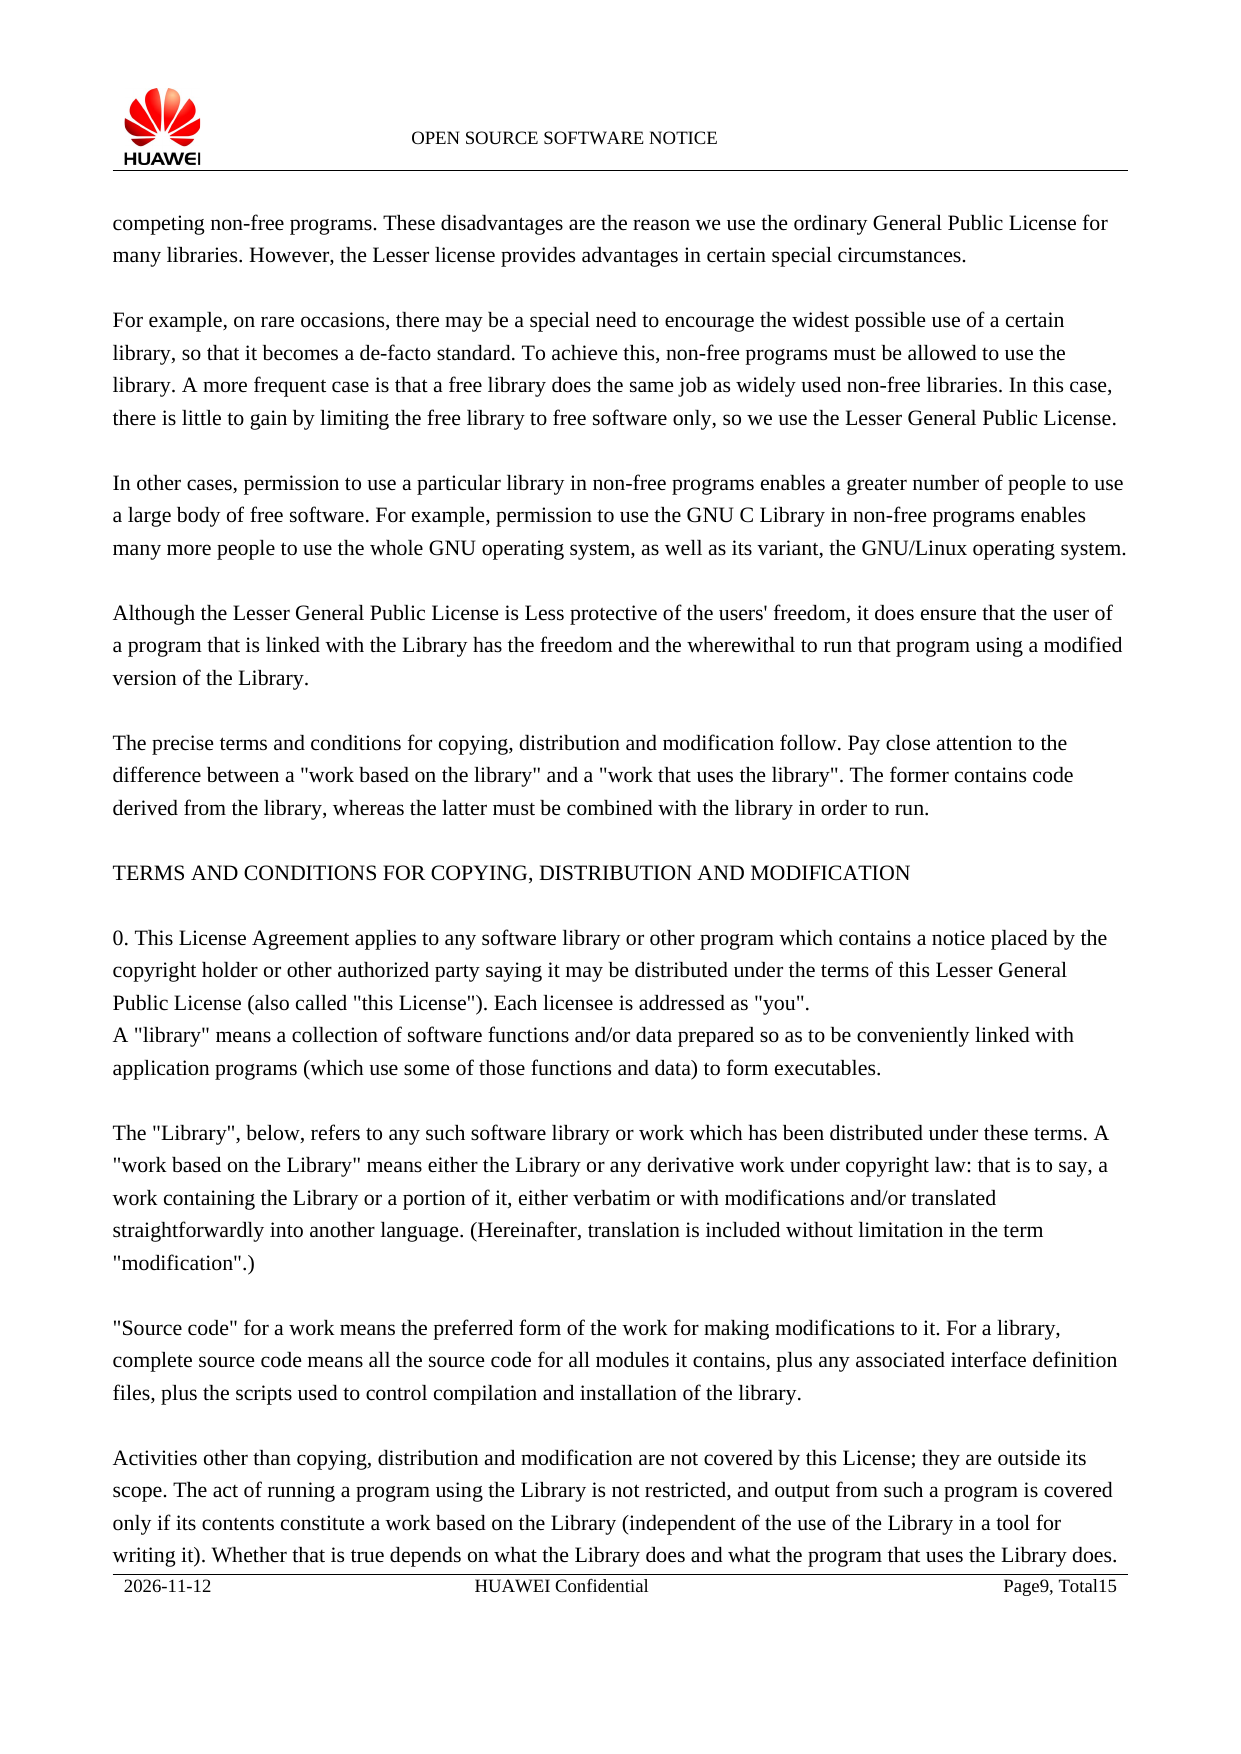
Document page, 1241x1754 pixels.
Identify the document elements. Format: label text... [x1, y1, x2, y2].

picture [124, 88, 201, 165]
